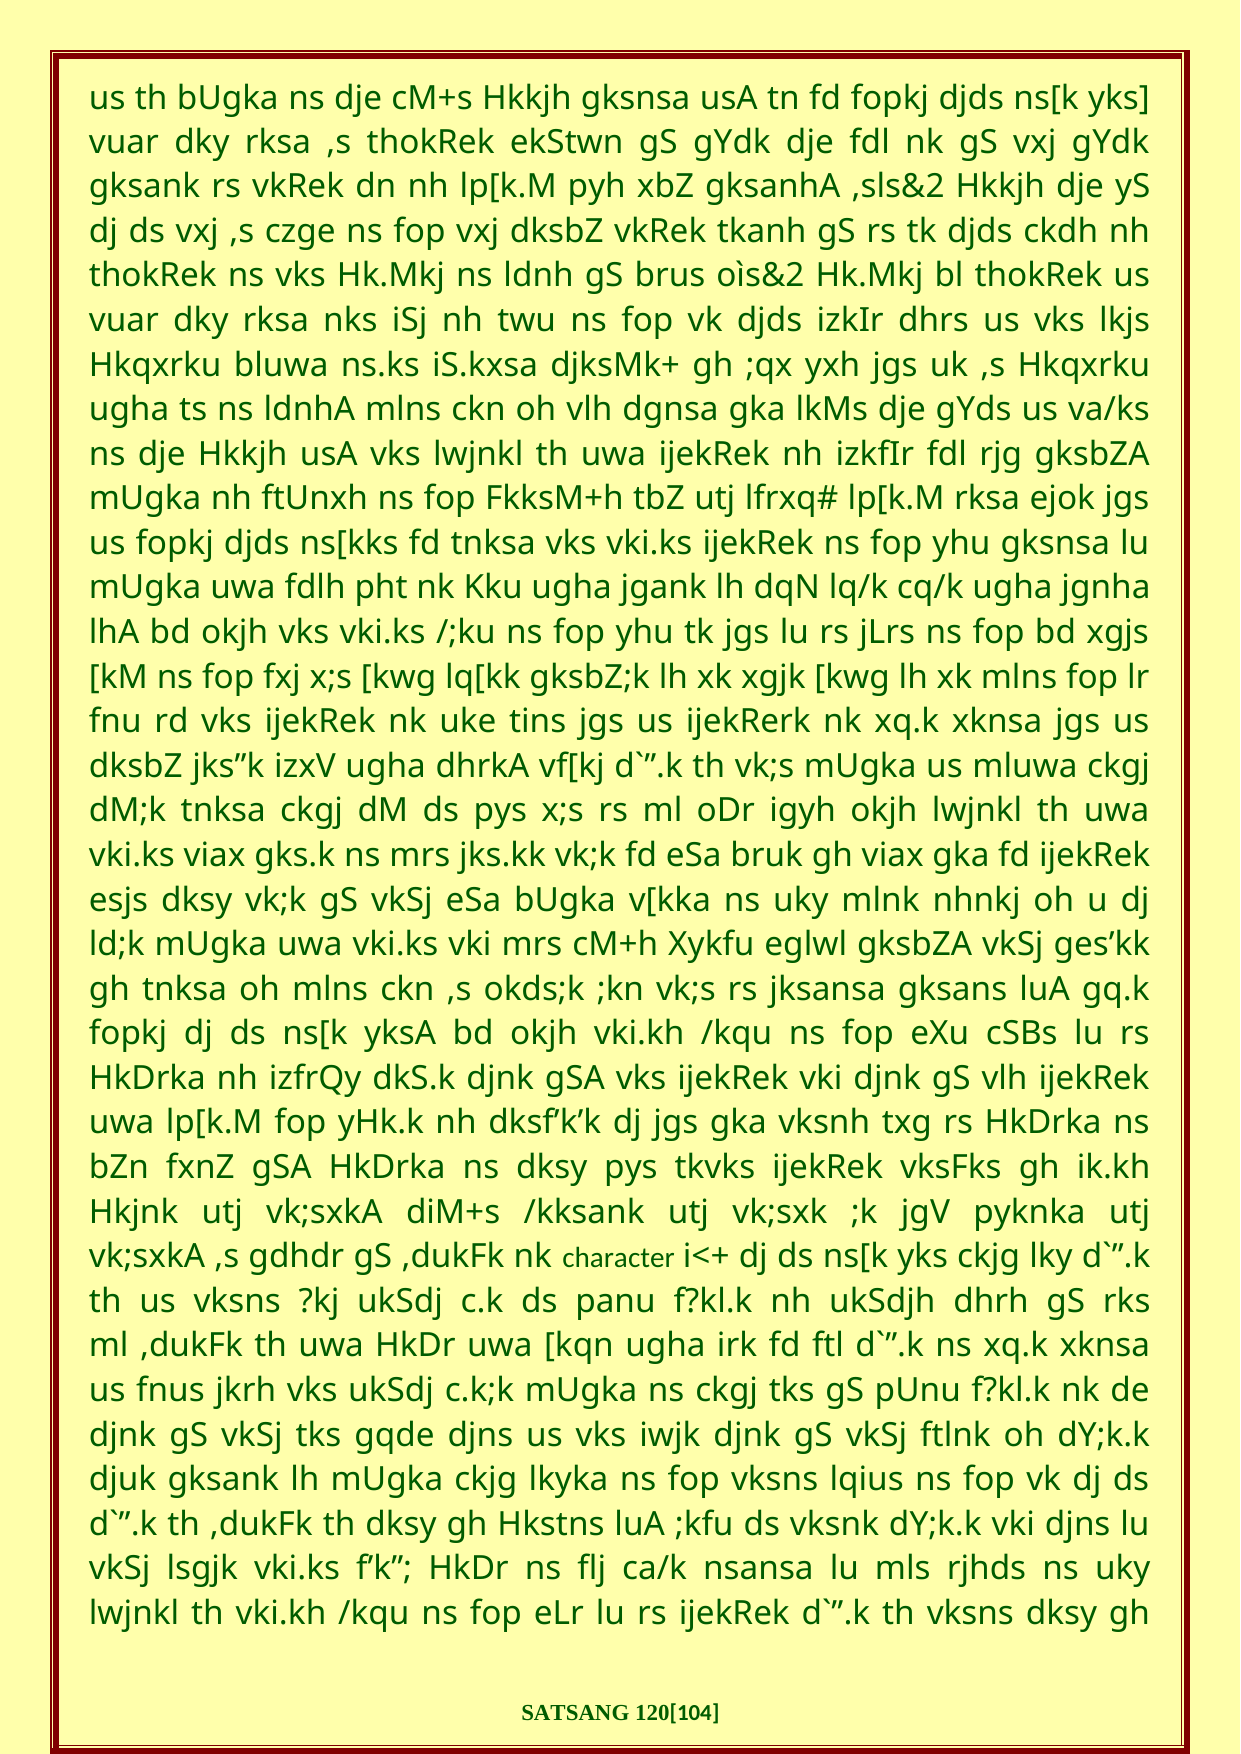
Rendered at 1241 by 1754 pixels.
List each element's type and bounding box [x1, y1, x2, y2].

text [89, 74, 1152, 1634]
